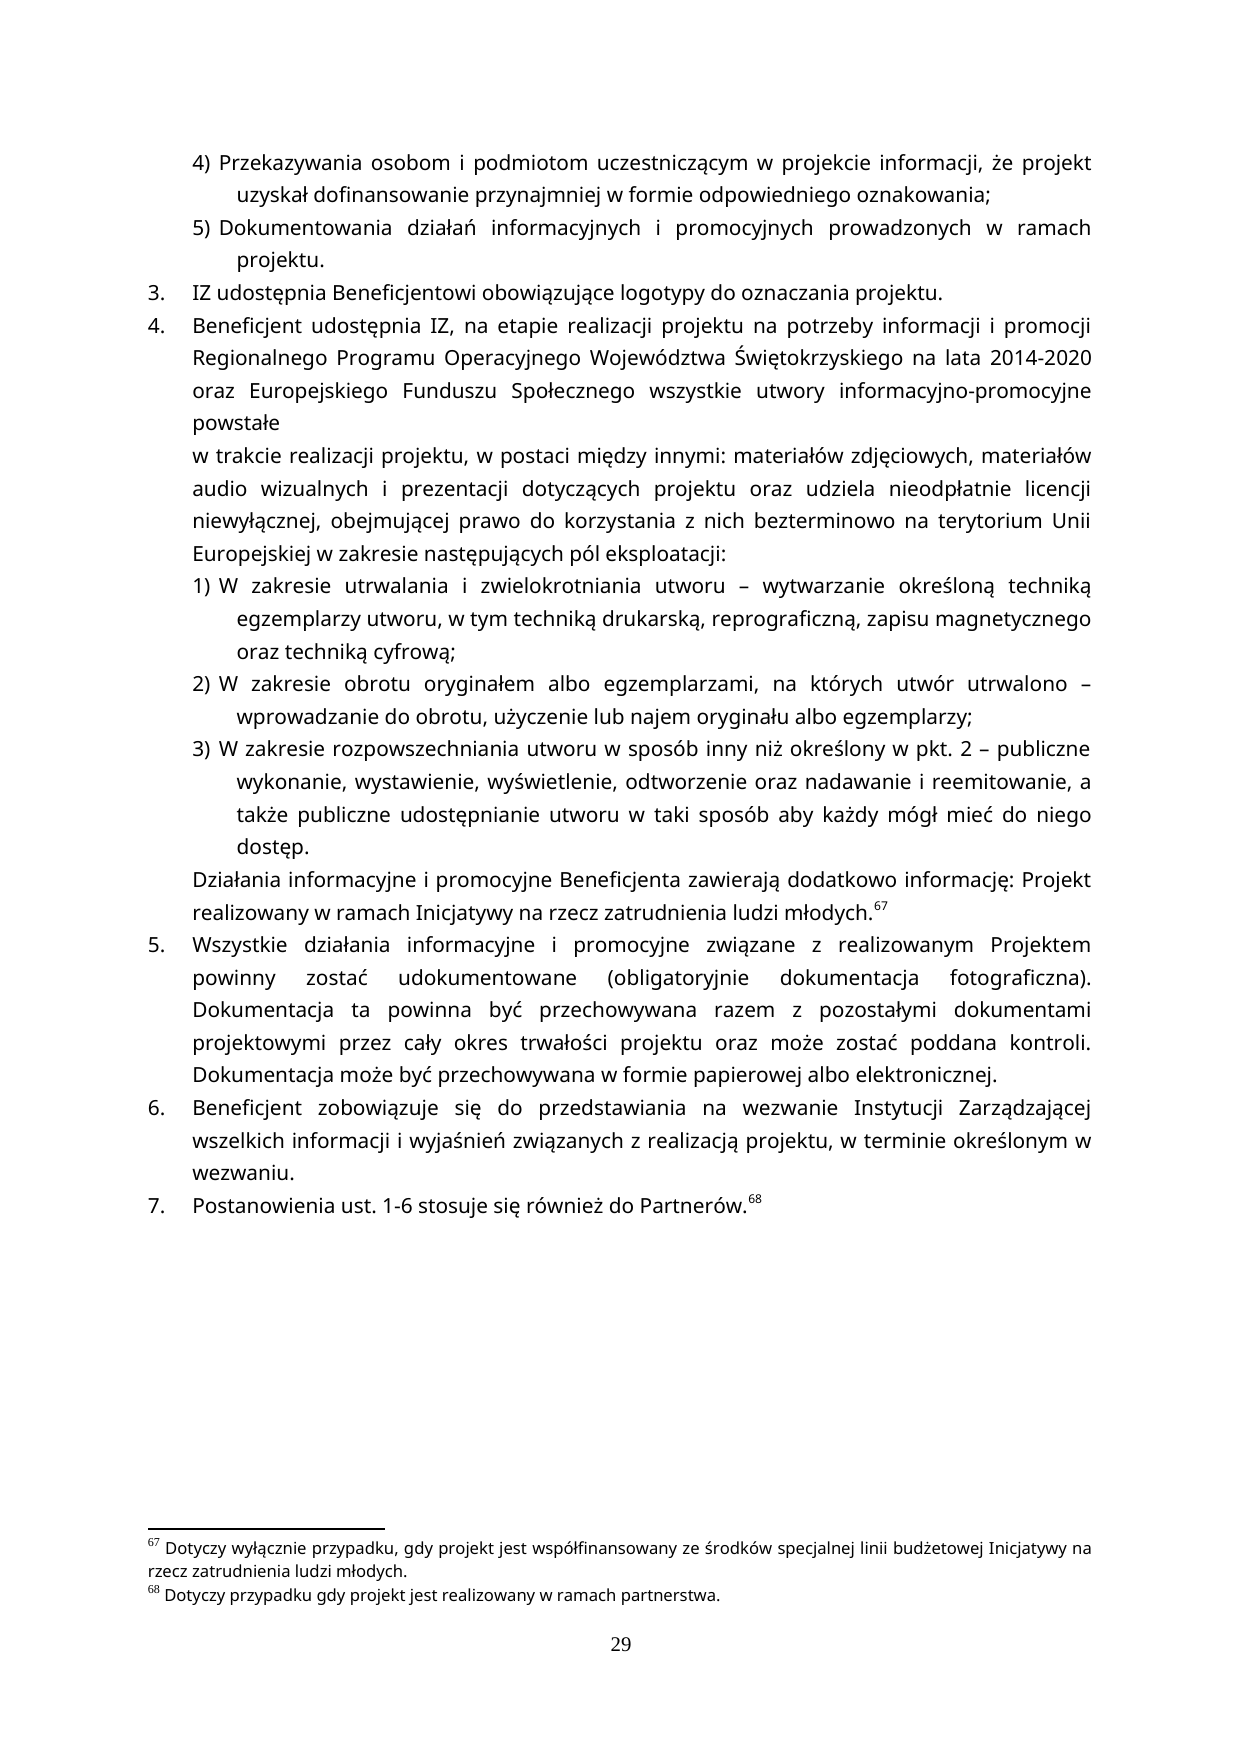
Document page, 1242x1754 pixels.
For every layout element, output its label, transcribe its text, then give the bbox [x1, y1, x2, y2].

list Dokumentowania działań informacyjnych i promocyjnych prowadzonych w ramach projektu. [192, 213, 1092, 274]
list 6. Beneficjent zobowiązuje się do przedstawiania na wezwanie Instytucji Zarządzającej wszelkich informacji i wyjaśnień związanych z realizacją projektu, w terminie określonym w wezwaniu. [148, 1093, 1092, 1187]
list W zakresie utrwalania i zwielokrotniania utworu – wytwarzanie określoną techniką egzemplarzy utworu, w tym techniką drukarską, reprograficzną, zapisu magnetycznego oraz techniką cyfrową; [192, 572, 1092, 665]
list 5. Wszystkie działania informacyjne i promocyjne związane z realizowanym Projektem powinny zostać udokumentowane (obligatoryjnie dokumentacja fotograficzna). Dokumentacja ta powinna być przechowywana razem z pozostałymi dokumentami projektowymi przez cały okres trwałości projektu oraz może zostać poddana kontroli. Dokumentacja może być przechowywana w formie papierowej albo elektronicznej. [148, 930, 1092, 1089]
list 4. Beneficjent udostępnia IZ, na etapie realizacji projektu na potrzeby informacji i promocji Regionalnego Programu Operacyjnego Województwa Świętokrzyskiego na lata 2014-2020 oraz Europejskiego Funduszu Społecznego wszystkie utwory informacyjno-promocyjne powstałe w trakcie realizacji projektu, w postaci między innymi: materiałów zdjęciowych, materiałów audio wizualnych i prezentacji dotyczących projektu oraz udziela nieodpłatnie licencji niewyłącznej, obejmującej prawo do korzystania z nich bezterminowo na terytorium Unii Europejskiej w zakresie następujących pól eksploatacji: [148, 311, 1092, 567]
list W zakresie obrotu oryginałem albo egzemplarzami, na których utwór utrwalono – wprowadzanie do obrotu, użyczenie lub najem oryginału albo egzemplarzy; [192, 669, 1092, 730]
list W zakresie rozpowszechniania utworu w sposób inny niż określony w pkt. 2 – publiczne wykonanie, wystawienie, wyświetlenie, odtworzenie oraz nadawanie i reemitowanie, a także publiczne udostępnianie utworu w taki sposób aby każdy mógł mieć do niego dostęp. [192, 734, 1092, 861]
list 3. IZ udostępnia Beneficjentowi obowiązujące logotypy do oznaczania projektu. [148, 278, 1092, 307]
list 7. Postanowienia ust. 1-6 stosuje się również do Partnerów. [148, 1191, 1092, 1219]
list Działania informacyjne i promocyjne Beneficjenta zawierają dodatkowo informację: Projekt realizowany w ramach Inicjatywy na rzecz zatrudnienia ludzi młodych. [192, 865, 1092, 926]
list Przekazywania osobom i podmiotom uczestniczącym w projekcie informacji, że projekt uzyskał dofinansowanie przynajmniej w formie odpowiedniego oznakowania; [192, 148, 1092, 209]
